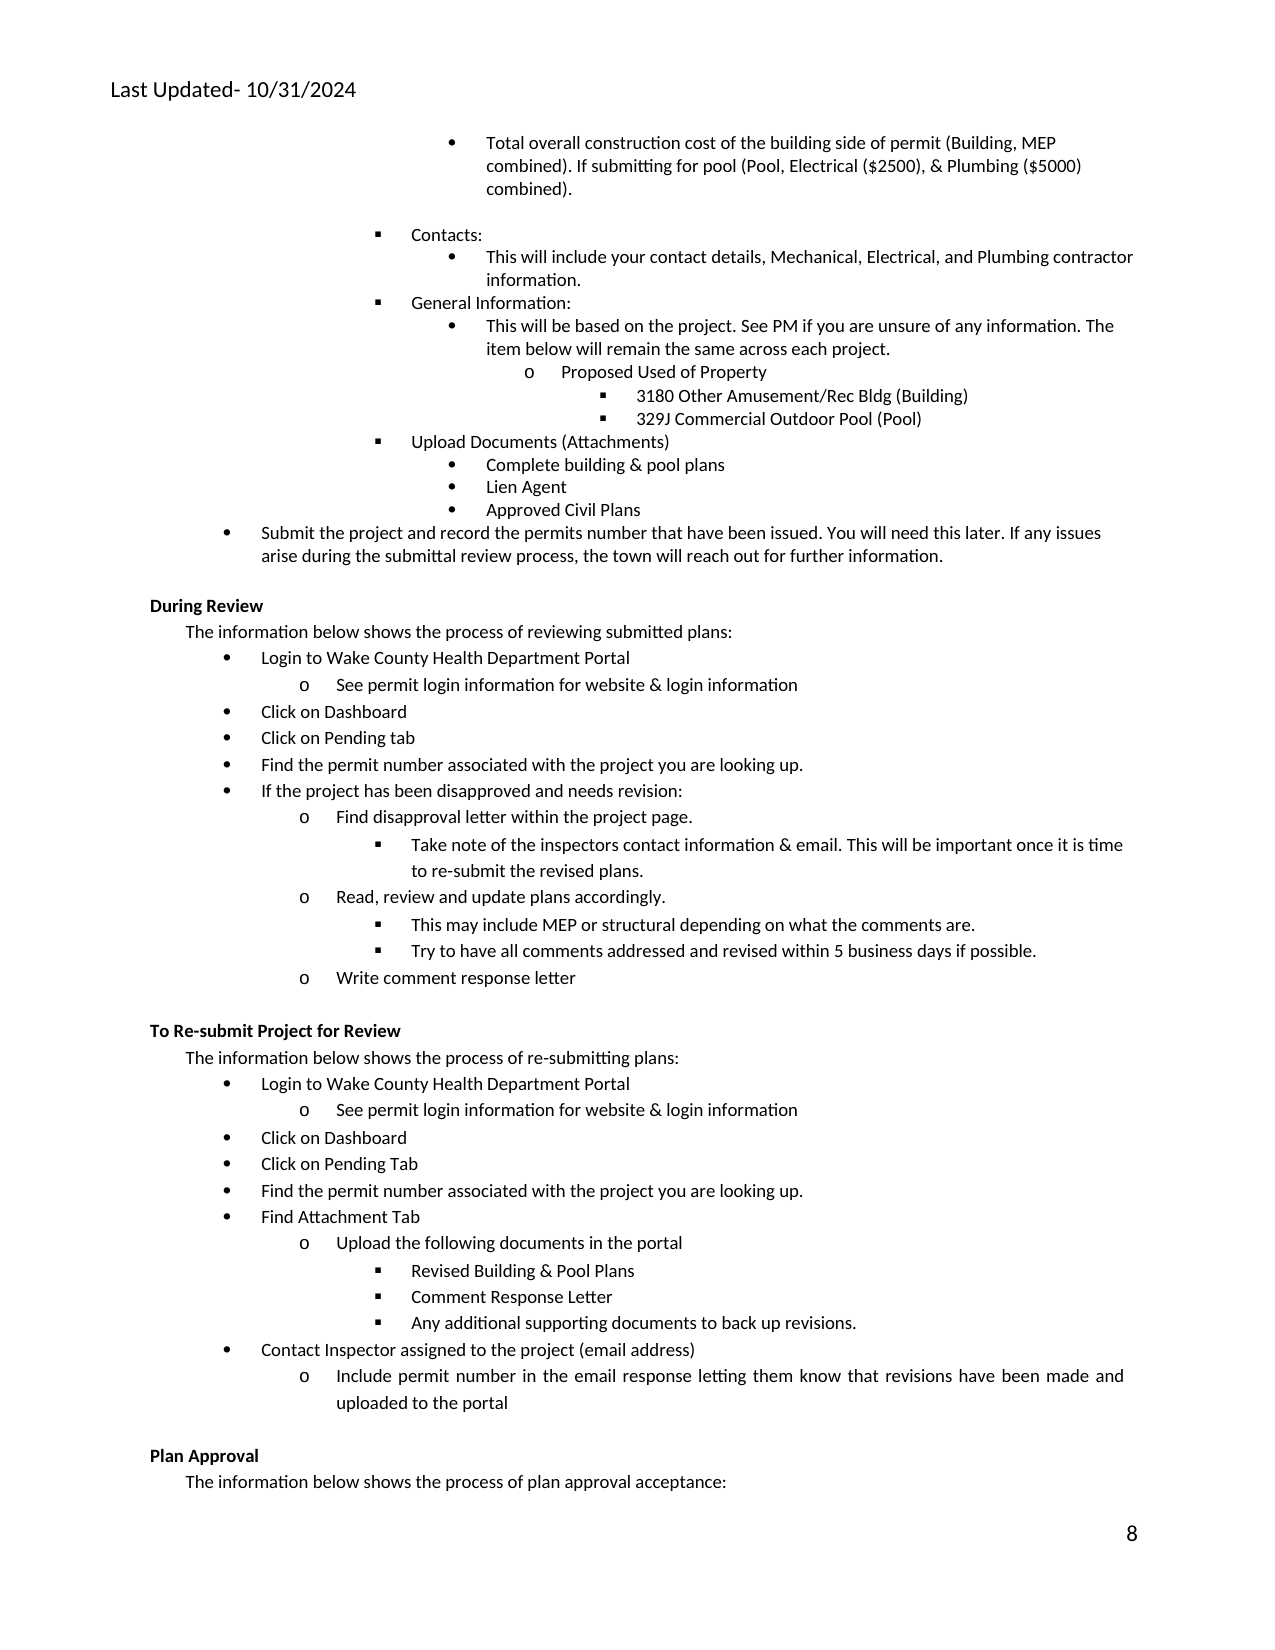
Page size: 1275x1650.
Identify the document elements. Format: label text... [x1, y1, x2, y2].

text The information below shows the process of re-submitting plans: [110, 1046, 1125, 1069]
list General Information: [373, 291, 1137, 314]
list Total overall construction cost of the building side of permit (Building, MEP combined). If submitting for pool (Pool, Electrical ($2500), & Plumbing ($5000) combined). [448, 131, 1137, 200]
list Find disapproval letter within the project page. [298, 806, 1125, 829]
list 3180 Other Amusement/Rec Bldg (Building) [598, 384, 1137, 407]
list Try to have all comments addressed and revised within 5 business days if possible. [373, 939, 1125, 962]
list Find the permit number associated with the project you are looking up. [223, 753, 1125, 776]
list See permit login information for website & login information [298, 1099, 1125, 1122]
list 329J Commercial Outdoor Pool (Pool) [598, 407, 1137, 430]
list Take note of the inspectors contact information & email. This will be important once it is time to re-submit the revised plans. [373, 833, 1125, 882]
text The information below shows the process of reviewing submitted plans: [110, 620, 1125, 643]
list Upload the following documents in the portal [298, 1231, 1125, 1255]
list Upload Documents (Attachments) [373, 430, 1137, 453]
text The information below shows the process of plan approval acceptance: [110, 1471, 1125, 1493]
list Write comment response letter [298, 966, 1125, 990]
text Plan Approval [110, 1444, 1125, 1467]
list Approved Civil Plans [448, 499, 1137, 522]
list This will be based on the project. See PM if you are unsure of any information. The item below will remain the same across each project. [448, 314, 1137, 360]
list Include permit number in the email response letting them know that revisions have been made and uploaded to the portal [298, 1364, 1125, 1414]
list Click on Pending Tab [223, 1152, 1125, 1175]
list Contacts: [373, 223, 1137, 246]
list Contact Inspector assigned to the project (email address) [223, 1338, 1125, 1361]
list Click on Dashboard [223, 1126, 1125, 1149]
list This will include your contact details, Mechanical, Electrical, and Plumbing contractor information. [448, 246, 1137, 291]
list Submit the project and record the permits number that have been issued. You will need this later. If any issues arise during the submittal review process, the town will reach out for further information. [223, 522, 1137, 567]
list Proposed Used of Property [523, 360, 1137, 384]
text To Re-submit Project for Review [110, 1019, 1125, 1042]
list Read, review and update plans accordingly. [298, 886, 1125, 909]
list Login to Wake County Health Department Portal [223, 1072, 1125, 1095]
list Comment Response Letter [373, 1285, 1125, 1308]
list Find the permit number associated with the project you are looking up. [223, 1179, 1125, 1202]
list This may include MEP or structural depending on what the comments are. [373, 913, 1125, 936]
text During Review [110, 594, 1125, 617]
list Any additional supporting documents to back up revisions. [373, 1312, 1125, 1334]
list If the project has been disapproved and needs revision: [223, 779, 1125, 802]
list Click on Pending tab [223, 727, 1125, 749]
list Find Attachment Tab [223, 1205, 1125, 1228]
list Login to Wake County Health Department Portal [223, 646, 1125, 669]
list Lien Agent [448, 476, 1137, 499]
list Complete building & pool plans [448, 453, 1137, 476]
list Revised Building & Pool Plans [373, 1259, 1125, 1282]
list See permit login information for website & login information [298, 673, 1125, 697]
list Click on Dashboard [223, 700, 1125, 723]
